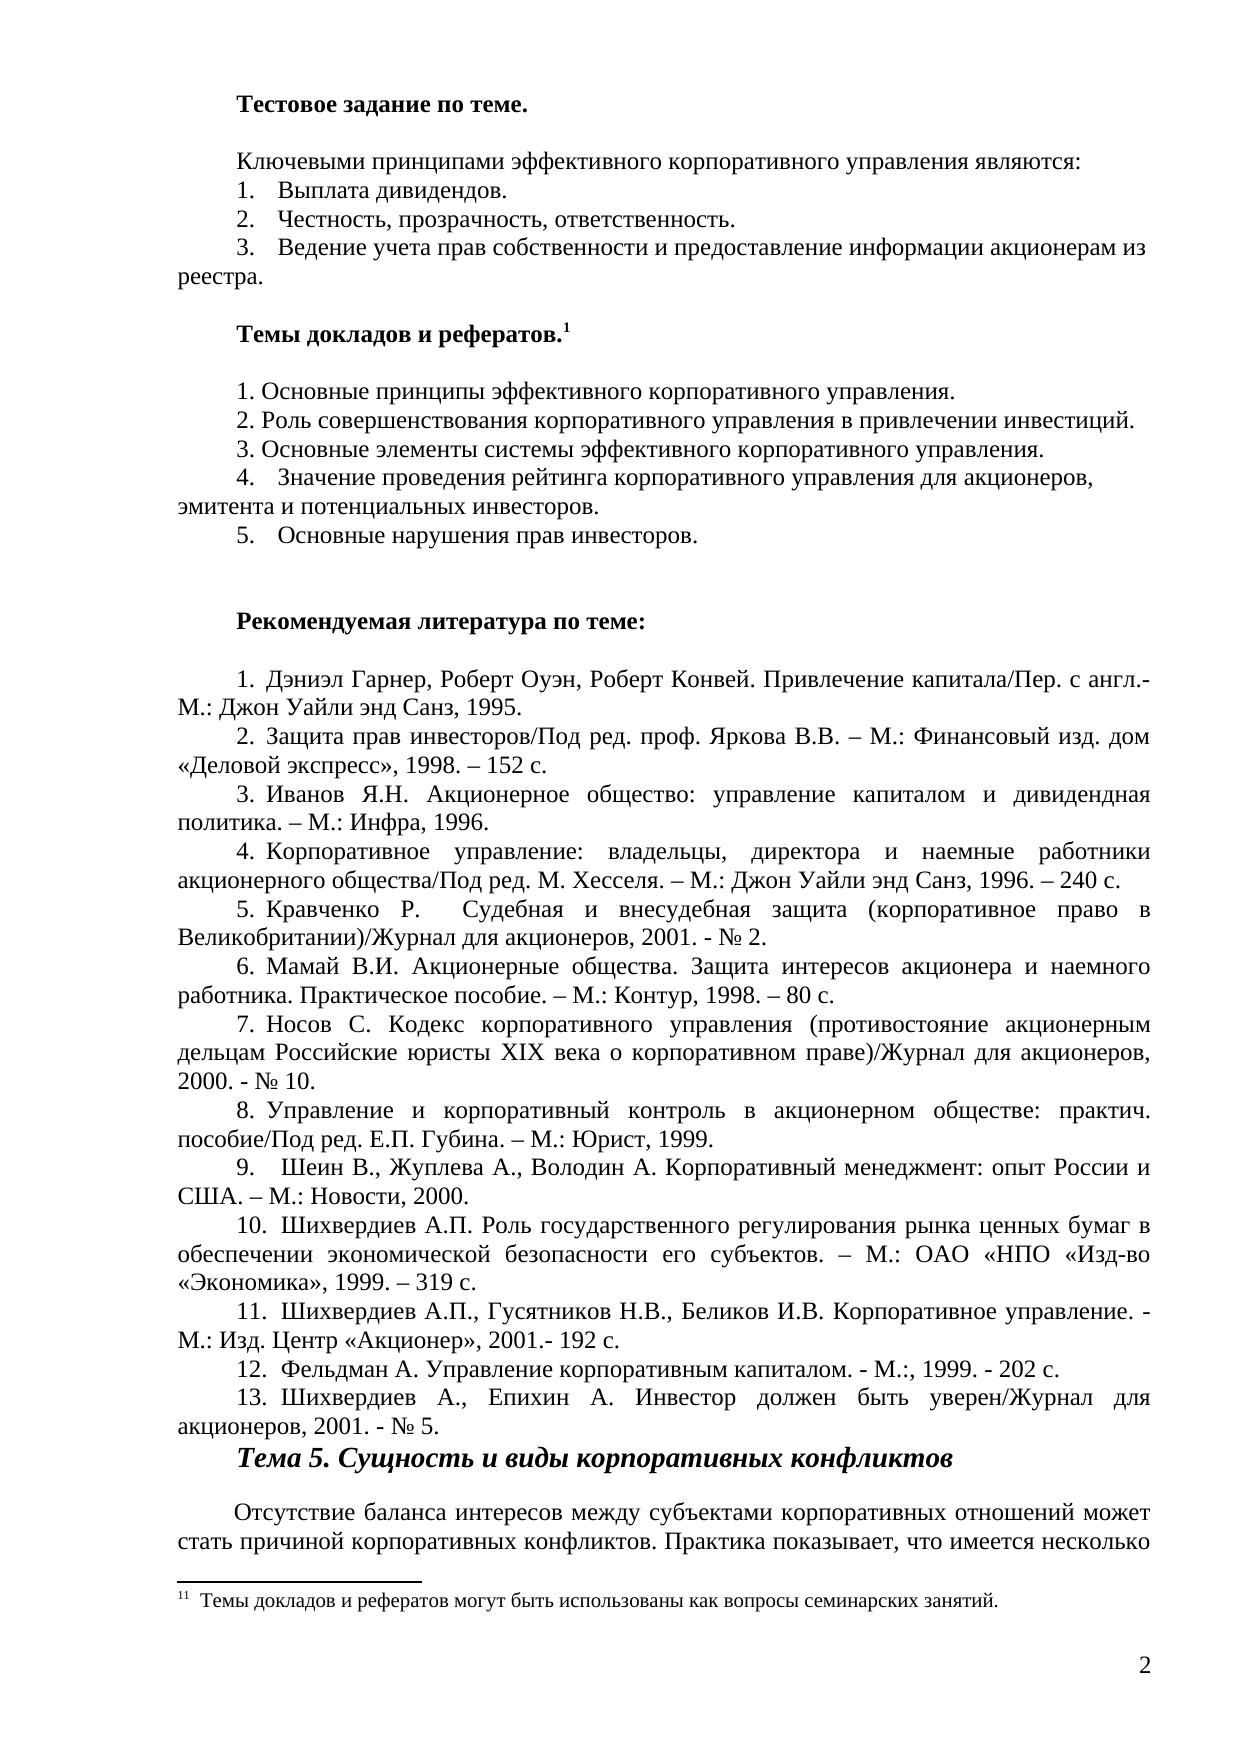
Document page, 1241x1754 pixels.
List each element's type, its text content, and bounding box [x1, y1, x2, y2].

text Темы докладов и рефератов.1 [177, 319, 1152, 347]
list Носов С. Кодекс корпоративного управления (противостояние акционерным дельцам Российские юристы XIX века о корпоративном праве)/Журнал для акционеров, 2000. - № 10. [177, 1009, 1152, 1095]
text Рекомендуемая литература по теме: [177, 606, 1152, 635]
text Ключевыми принципами эффективного корпоративного управления являются: [177, 146, 1152, 175]
list Шихвердиев А.П., Гусятников Н.В., Беликов И.В. Корпоративное управление. - М.: Изд. Центр «Акционер», 2001.- 192 с. [177, 1296, 1152, 1354]
text 2. Роль совершенствования корпоративного управления в привлечении инвестиций. [177, 405, 1152, 434]
list Корпоративное управление: владельцы, директора и наемные работники акционерного общества/Под ред. М. Хесселя. – М.: Джон Уайли энд Санз, 1996. – 240 с. [177, 836, 1152, 894]
list Фельдман А. Управление корпоративным капиталом. - М.:, 1999. - 202 с. [177, 1354, 1152, 1382]
list Иванов Я.Н. Акционерное общество: управление капиталом и дивидендная политика. – М.: Инфра, 1996. [177, 779, 1152, 836]
list Мамай В.И. Акционерные общества. Защита интересов акционера и наемного работника. Практическое пособие. – М.: Контур, 1998. – 80 с. [177, 951, 1152, 1009]
text Тестовое задание по теме. [177, 89, 1152, 117]
list Управление и корпоративный контроль в акционерном обществе: практич. пособие/Под ред. Е.П. Губина. – М.: Юрист, 1999. [177, 1095, 1152, 1152]
text 3. Основные элементы системы эффективного корпоративного управления. [177, 434, 1152, 462]
list Шеин В., Жуплева А., Володин А. Корпоративный менеджмент: опыт России и США. – М.: Новости, 2000. [177, 1152, 1152, 1210]
list Основные нарушения прав инвесторов. [177, 520, 1152, 549]
text 1. Основные принципы эффективного корпоративного управления. [177, 376, 1152, 405]
list Выплата дивидендов. [177, 175, 1152, 204]
list Честность, прозрачность, ответственность. [177, 204, 1152, 232]
list Шихвердиев А.П. Роль государственного регулирования рынка ценных бумаг в обеспечении экономической безопасности его субъектов. – М.: ОАО «НПО «Изд-во «Экономика», 1999. – 319 с. [177, 1210, 1152, 1296]
list Защита прав инвесторов/Под ред. проф. Яркова В.В. – М.: Финансовый изд. дом «Деловой экспресс», 1998. – 152 с. [177, 721, 1152, 779]
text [177, 1497, 1152, 1555]
list Кравченко Р. Судебная и внесудебная защита (корпоративное право в Великобритании)/Журнал для акционеров, 2001. - № 2. [177, 894, 1152, 951]
list Ведение учета прав собственности и предоставление информации акционерам из реестра. [177, 232, 1152, 290]
list Значение проведения рейтинга корпоративного управления для акционеров, эмитента и потенциальных инвесторов. [177, 462, 1152, 520]
list Дэниэл Гарнер, Роберт Оуэн, Роберт Конвей. Привлечение капитала/Пер. с англ.- М.: Джон Уайли энд Санз, 1995. [177, 664, 1152, 721]
list Шихвердиев А., Епихин А. Инвестор должен быть уверен/Журнал для акционеров, 2001. - № 5. [177, 1382, 1152, 1440]
subtitle Тема 5. Сущность и виды корпоративных конфликтов [177, 1440, 1152, 1473]
